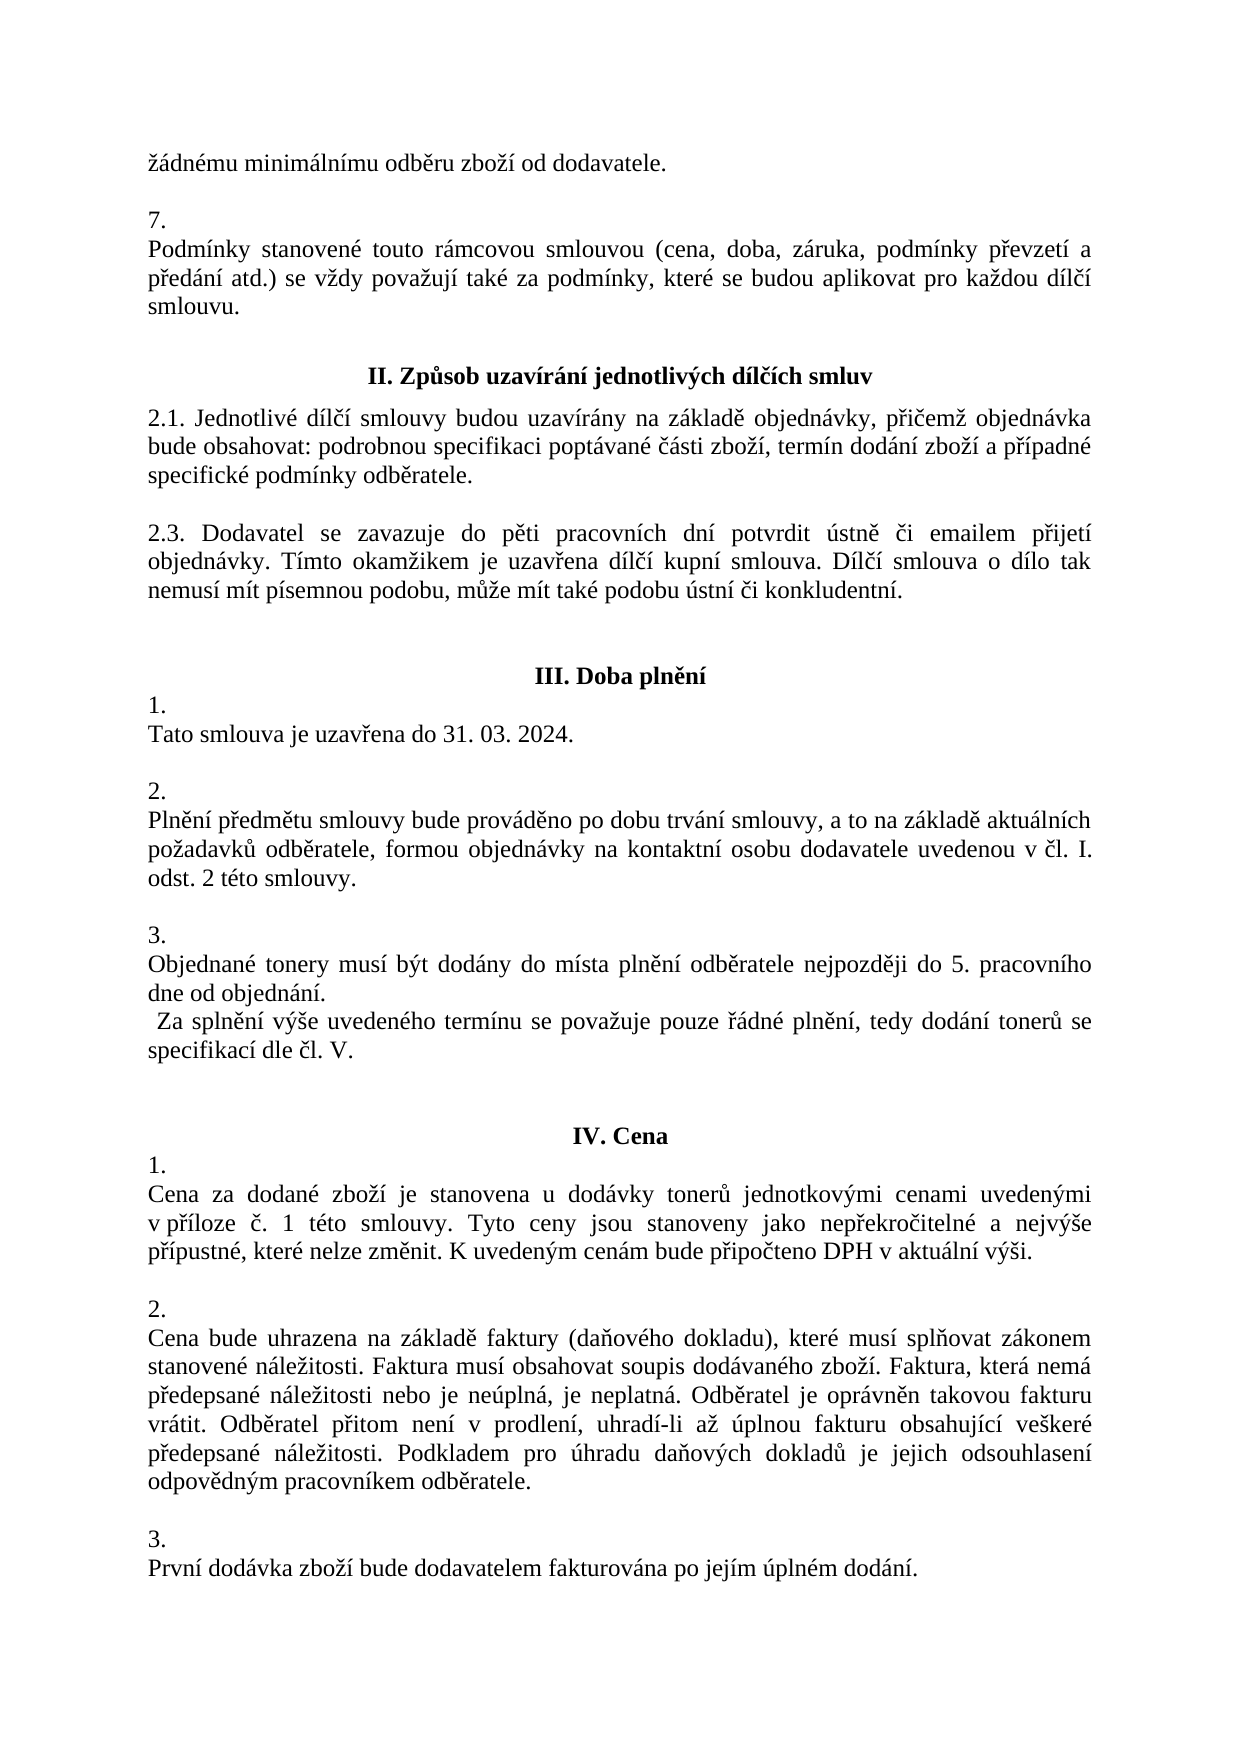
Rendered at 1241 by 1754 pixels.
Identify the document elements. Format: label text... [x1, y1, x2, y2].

text 1. [148, 690, 1093, 719]
text Cena za dodané zboží je stanovena u dodávky tonerů jednotkovými cenami uvedenými v příloze č. 1 této smlouvy. Tyto ceny jsou stanoveny jako nepřekročitelné a nejvýše přípustné, které nelze změnit. K uvedeným cenám bude připočteno DPH v aktuální výši. [148, 1179, 1093, 1265]
text II. Způsob uzavírání jednotlivých dílčích smluv [148, 361, 1093, 390]
text Objednané tonery musí být dodány do místa plnění odběratele nejpozději do 5. pracovního dne od objednání. [148, 949, 1093, 1006]
text Tato smlouva je uzavřena do 31. 03. 2024. [148, 719, 1093, 748]
text 2.1. Jednotlivé dílčí smlouvy budou uzavírány na základě objednávky, přičemž objednávka bude obsahovat: podrobnou specifikaci poptávané části zboží, termín dodání zboží a případné specifické podmínky odběratele. [148, 403, 1093, 489]
text Podmínky stanovené touto rámcovou smlouvou (cena, doba, záruka, podmínky převzetí a předání atd.) se vždy považují také za podmínky, které se budou aplikovat pro každou dílčí smlouvu. [148, 234, 1093, 320]
text 3. [148, 920, 1093, 949]
text 1. [148, 1150, 1093, 1179]
text 2.3. Dodavatel se zavazuje do pěti pracovních dní potvrdit ústně či emailem přijetí objednávky. Tímto okamžikem je uzavřena dílčí kupní smlouva. Dílčí smlouva o dílo tak nemusí mít písemnou podobu, může mít také podobu ústní či konkludentní. [148, 518, 1093, 604]
text Za splnění výše uvedeného termínu se považuje pouze řádné plnění, tedy dodání tonerů se specifikací dle čl. V. [148, 1006, 1093, 1064]
text 7. [148, 205, 1093, 234]
text První dodávka zboží bude dodavatelem fakturována po jejím úplném dodání. [148, 1553, 1093, 1581]
text Plnění předmětu smlouvy bude prováděno po dobu trvání smlouvy, a to na základě aktuálních požadavků odběratele, formou objednávky na kontaktní osobu dodavatele uvedenou v čl. I. odst. 2 této smlouvy. [148, 805, 1093, 891]
text 2. [148, 1294, 1093, 1323]
text 3. [148, 1524, 1093, 1553]
text 2. [148, 776, 1093, 805]
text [148, 148, 1093, 176]
text Cena bude uhrazena na základě faktury (daňového dokladu), které musí splňovat zákonem stanovené náležitosti. Faktura musí obsahovat soupis dodávaného zboží. Faktura, která nemá předepsané náležitosti nebo je neúplná, je neplatná. Odběratel je oprávněn takovou fakturu vrátit. Odběratel přitom není v prodlení, uhradí-li až úplnou fakturu obsahující veškeré předepsané náležitosti. Podkladem pro úhradu daňových dokladů je jejich odsouhlasení odpovědným pracovníkem odběratele. [148, 1323, 1093, 1495]
text III. Doba plnění [148, 661, 1093, 690]
text IV. Cena [148, 1121, 1093, 1150]
